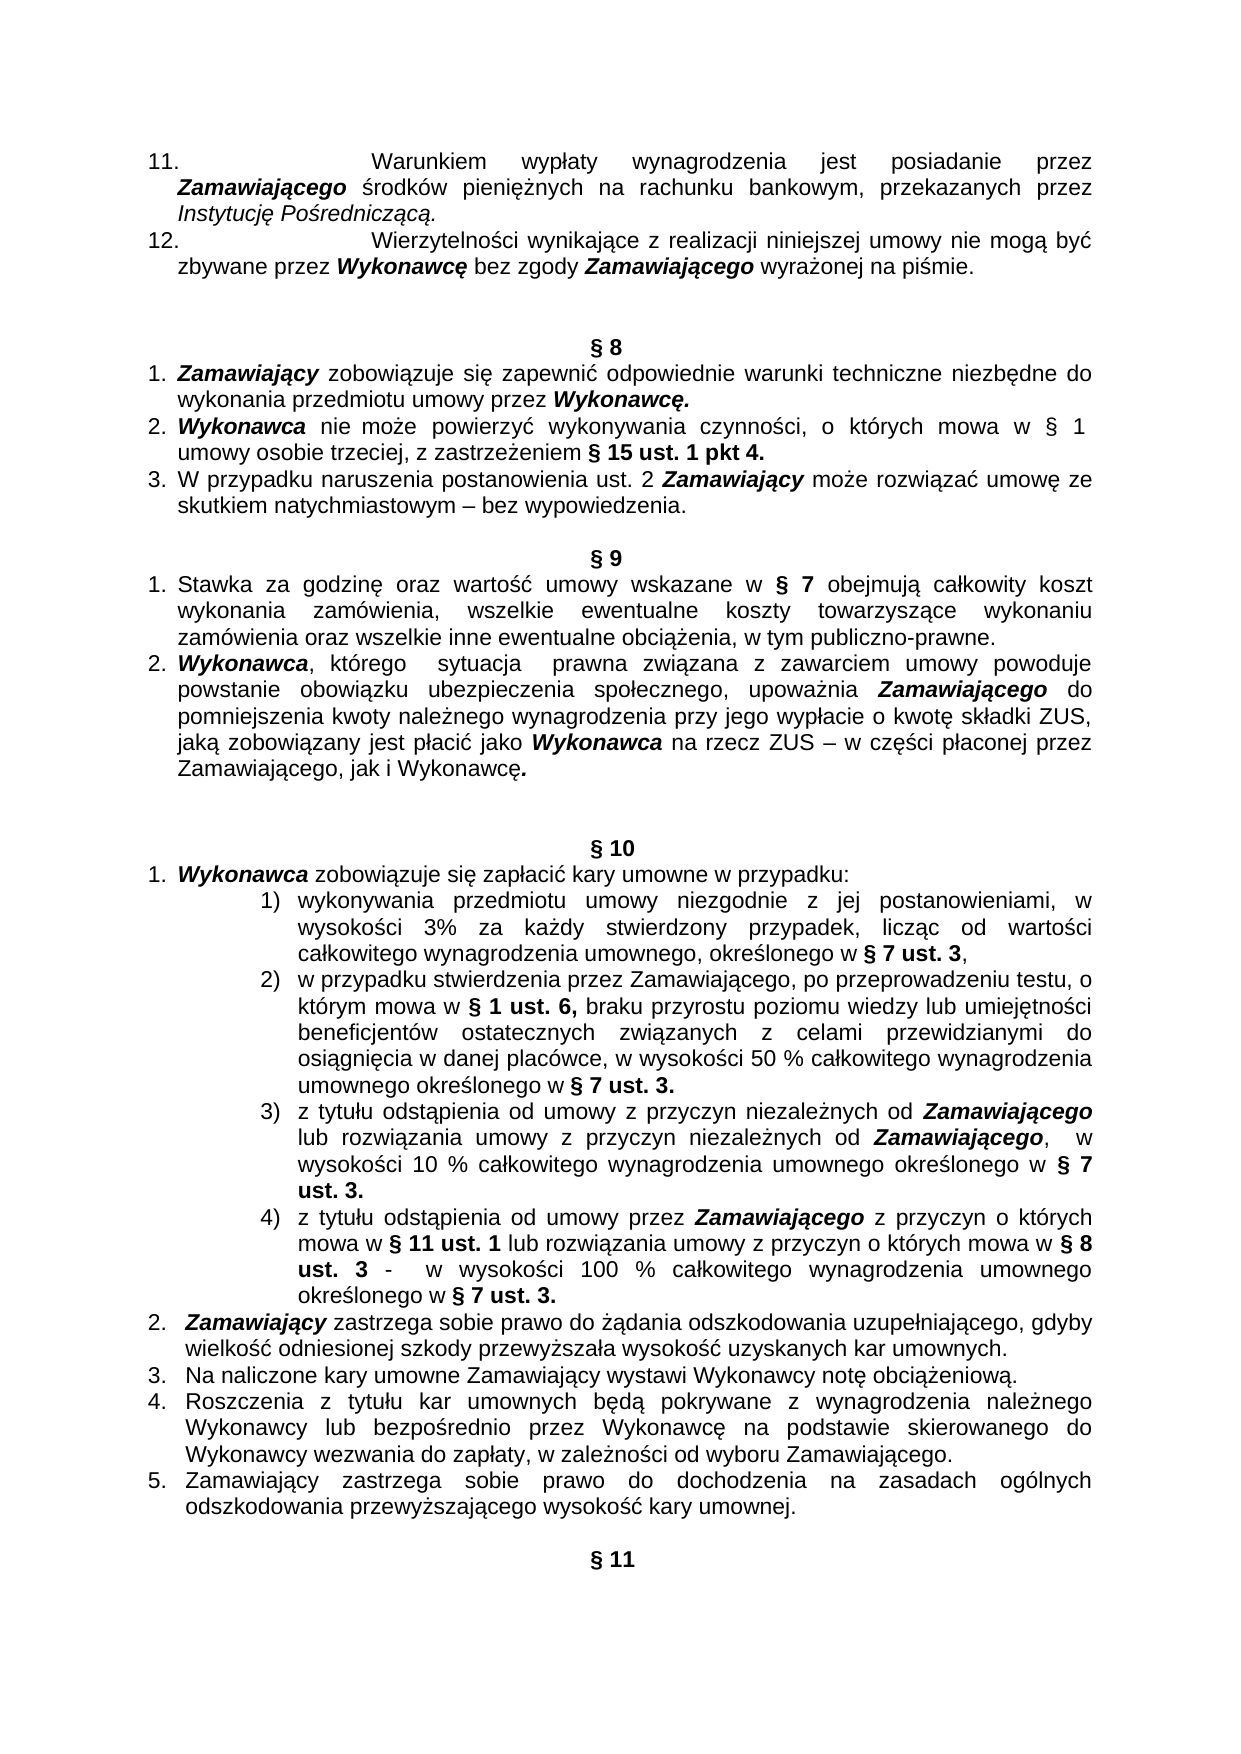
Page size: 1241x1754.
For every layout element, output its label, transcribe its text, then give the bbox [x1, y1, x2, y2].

list w przypadku stwierdzenia przez Zamawiającego, po przeprowadzeniu testu, o którym mowa w § 1 ust. 6, braku przyrostu poziomu wiedzy lub umiejętności beneficjentów ostatecznych związanych z celami przewidzianymi do osiągnięcia w danej placówce, w wysokości 50 % całkowitego wynagrodzenia umownego określonego w § 7 ust. 3. [260, 966, 1093, 1098]
list z tytułu odstąpienia od umowy przez Zamawiającego z przyczyn o których mowa w § 11 ust. 1 lub rozwiązania umowy z przyczyn o których mowa w § 8 ust. 3 - w wysokości 100 % całkowitego wynagrodzenia umownego określonego w § 7 ust. 3. [260, 1203, 1093, 1309]
text § 8 [590, 334, 1093, 360]
list Wykonawca nie może powierzyć wykonywania czynności, o których mowa w § 1 umowy osobie trzeciej, z zastrzeżeniem § 15 ust. 1 pkt 4. [148, 413, 1086, 466]
list Wierzytelności wynikające z realizacji niniejszej umowy nie mogą być zbywane przez Wykonawcę bez zgody Zamawiającego wyrażonej na piśmie. [148, 227, 1093, 306]
text § 11 [590, 1546, 1093, 1572]
list Wykonawca zobowiązuje się zapłacić kary umowne w przypadku: [148, 861, 1093, 887]
list W przypadku naruszenia postanowienia ust. 2 Zamawiający może rozwiązać umowę ze skutkiem natychmiastowym – bez wypowiedzenia. [148, 466, 1093, 518]
list Stawka za godzinę oraz wartość umowy wskazane w § 7 obejmują całkowity koszt wykonania zamówienia, wszelkie ewentualne koszty towarzyszące wykonaniu zamówienia oraz wszelkie inne ewentualne obciążenia, w tym publiczno-prawne. [148, 571, 1093, 650]
list Zamawiający zastrzega sobie prawo do żądania odszkodowania uzupełniającego, gdyby wielkość odniesionej szkody przewyższała wysokość uzyskanych kar umownych. [148, 1309, 1093, 1362]
list Na naliczone kary umowne Zamawiający wystawi Wykonawcy notę obciążeniową. [148, 1362, 1093, 1388]
list z tytułu odstąpienia od umowy z przyczyn niezależnych od Zamawiającego lub rozwiązania umowy z przyczyn niezależnych od Zamawiającego, w wysokości 10 % całkowitego wynagrodzenia umownego określonego w § 7 ust. 3. [260, 1098, 1093, 1203]
list Wykonawca, którego sytuacja prawna związana z zawarciem umowy powoduje powstanie obowiązku ubezpieczenia społecznego, upoważnia Zamawiającego do pomniejszenia kwoty należnego wynagrodzenia przy jego wypłacie o kwotę składki ZUS, jaką zobowiązany jest płacić jako Wykonawca na rzecz ZUS – w części płaconej przez Zamawiającego, jak i Wykonawcę. [148, 650, 1093, 782]
list Roszczenia z tytułu kar umownych będą pokrywane z wynagrodzenia należnego Wykonawcy lub bezpośrednio przez Wykonawcę na podstawie skierowanego do Wykonawcy wezwania do zapłaty, w zależności od wyboru Zamawiającego. [148, 1388, 1093, 1467]
list Warunkiem wypłaty wynagrodzenia jest posiadanie przez Zamawiającego środków pieniężnych na rachunku bankowym, przekazanych przez Instytucję Pośredniczącą. [148, 148, 1093, 227]
text § 9 [590, 544, 1093, 571]
list Zamawiający zastrzega sobie prawo do dochodzenia na zasadach ogólnych odszkodowania przewyższającego wysokość kary umownej. [148, 1467, 1093, 1520]
list Zamawiający zobowiązuje się zapewnić odpowiednie warunki techniczne niezbędne do wykonania przedmiotu umowy przez Wykonawcę. [148, 360, 1093, 413]
list wykonywania przedmiotu umowy niezgodnie z jej postanowieniami, w wysokości 3% za każdy stwierdzony przypadek, licząc od wartości całkowitego wynagrodzenia umownego, określonego w § 7 ust. 3, [260, 887, 1093, 966]
text § 10 [590, 834, 1093, 861]
